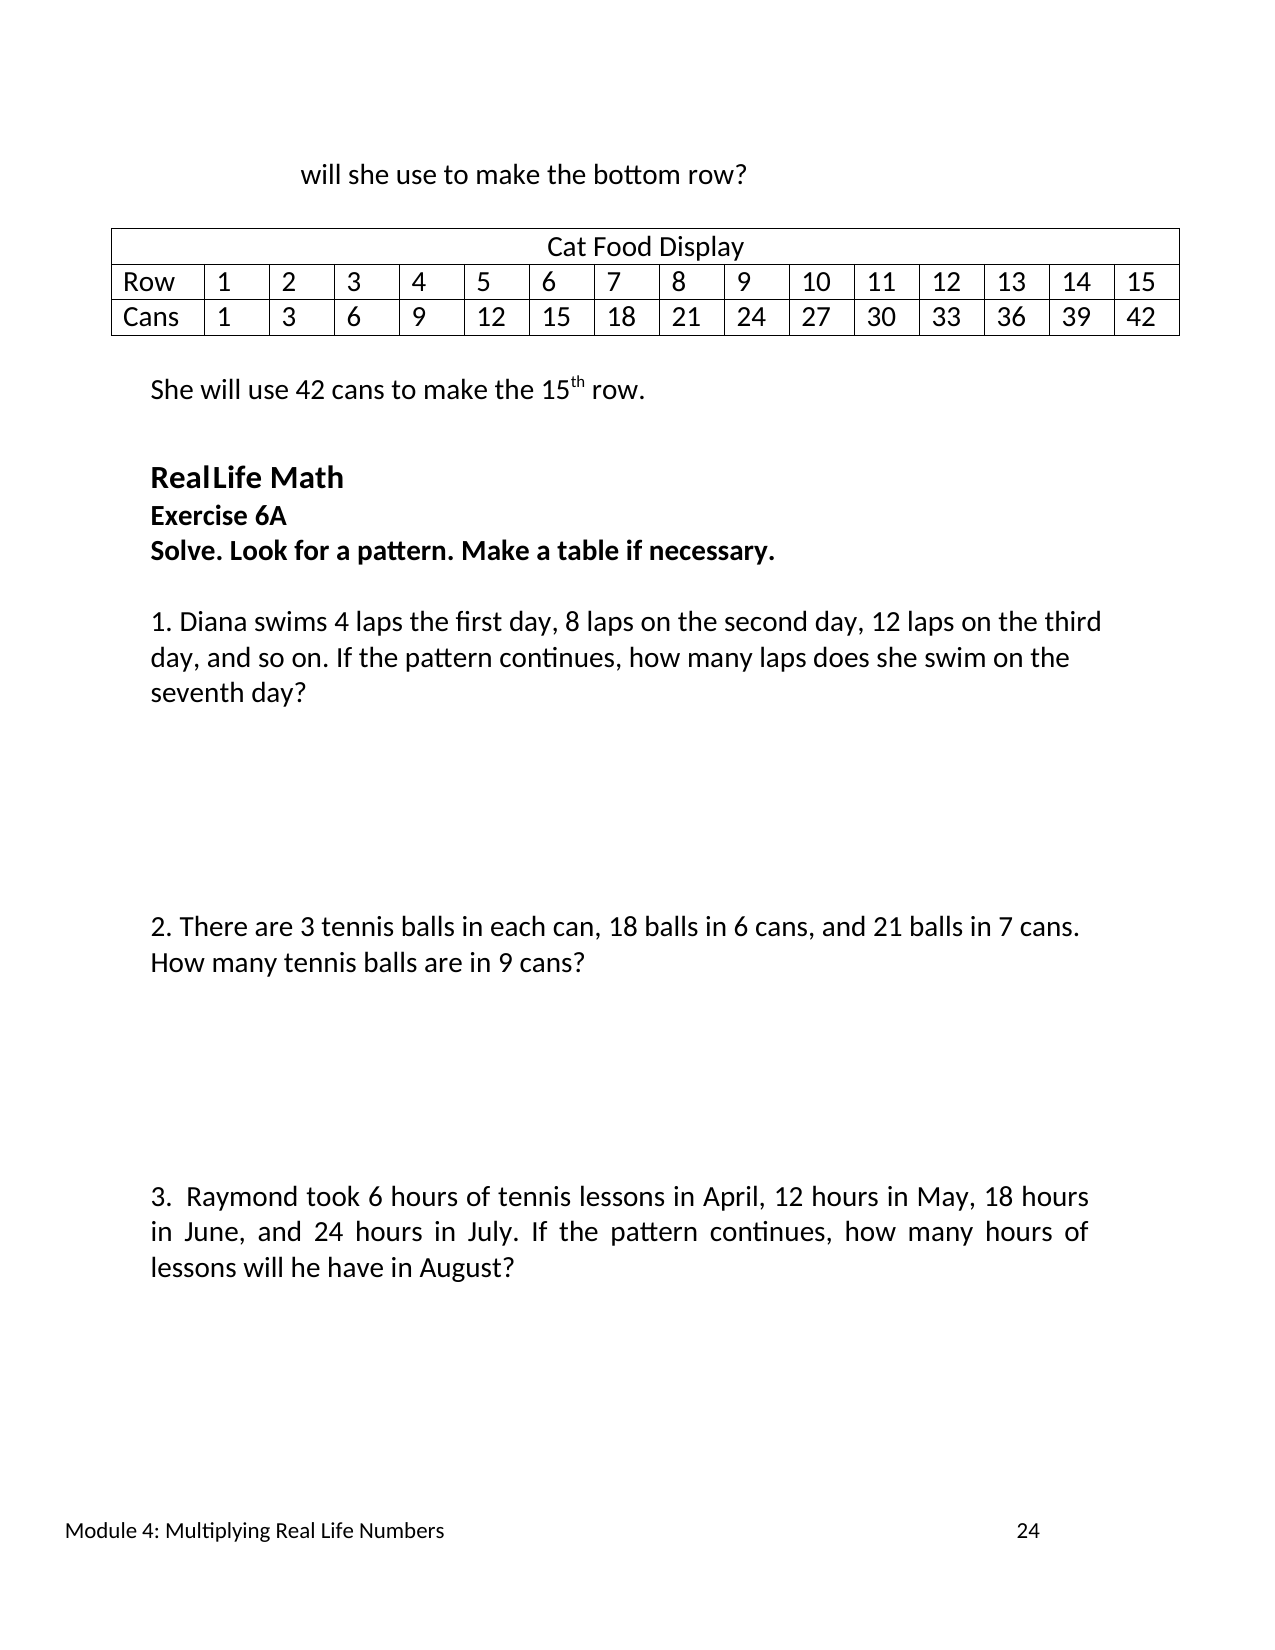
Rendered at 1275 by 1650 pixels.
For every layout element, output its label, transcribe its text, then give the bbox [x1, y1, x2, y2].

table_cell 8 [660, 265, 724, 299]
table_cell 30 [855, 300, 919, 334]
table_cell 1 [205, 300, 269, 334]
table_cell 6 [530, 265, 594, 299]
table_cell 42 [1115, 300, 1179, 334]
table_cell 3 [270, 300, 334, 334]
table_cell 5 [465, 265, 529, 299]
table_cell 12 [920, 265, 984, 299]
table_cell 18 [595, 300, 659, 334]
list Diana swims 4 laps the first day, 8 laps on the second day, 12 laps on the third day, and so on. If the pattern continues, how many laps does she swim on the seventh day? [150, 603, 1103, 710]
table_cell 7 [595, 265, 659, 299]
table_cell 15 [530, 300, 594, 334]
table_cell 33 [920, 300, 984, 334]
table_cell 1 [205, 265, 269, 299]
table_cell 24 [725, 300, 789, 334]
table_cell 14 [1050, 265, 1114, 299]
table_cell 9 [400, 300, 464, 334]
table_cell 4 [400, 265, 464, 299]
text Solve. Look for a pattern. Make a table if necessary. [150, 532, 1192, 568]
table_cell 9 [725, 265, 789, 299]
list Raymond took 6 hours of tennis lessons in April, 12 hours in May, 18 hours in June, and 24 hours in July. If the pattern continues, how many hours of lessons will he have in August? [150, 1178, 1091, 1284]
table_cell 15 [1115, 265, 1179, 299]
table_cell 11 [855, 265, 919, 299]
table_cell 3 [335, 265, 399, 299]
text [150, 156, 1109, 192]
subtitle Real Life Math [150, 457, 1192, 496]
table_cell 2 [270, 265, 334, 299]
table_cell 39 [1050, 300, 1114, 334]
text She will use 42 cans to make the 15th row. [150, 371, 1192, 407]
subtitle Exercise 6A [150, 497, 1192, 532]
table_cell 36 [985, 300, 1049, 334]
table_cell 6 [335, 300, 399, 334]
table_cell 13 [985, 265, 1049, 299]
table_header Cat Food Display [112, 229, 1179, 264]
table_cell 27 [790, 300, 854, 334]
table_cell 12 [465, 300, 529, 334]
table_cell Cans [112, 300, 204, 334]
table_cell Row [112, 265, 204, 299]
table_cell 10 [790, 265, 854, 299]
table_cell 21 [660, 300, 724, 334]
list There are 3 tennis balls in each can, 18 balls in 6 cans, and 21 balls in 7 cans. How many tennis balls are in 9 cans? [150, 908, 1081, 980]
